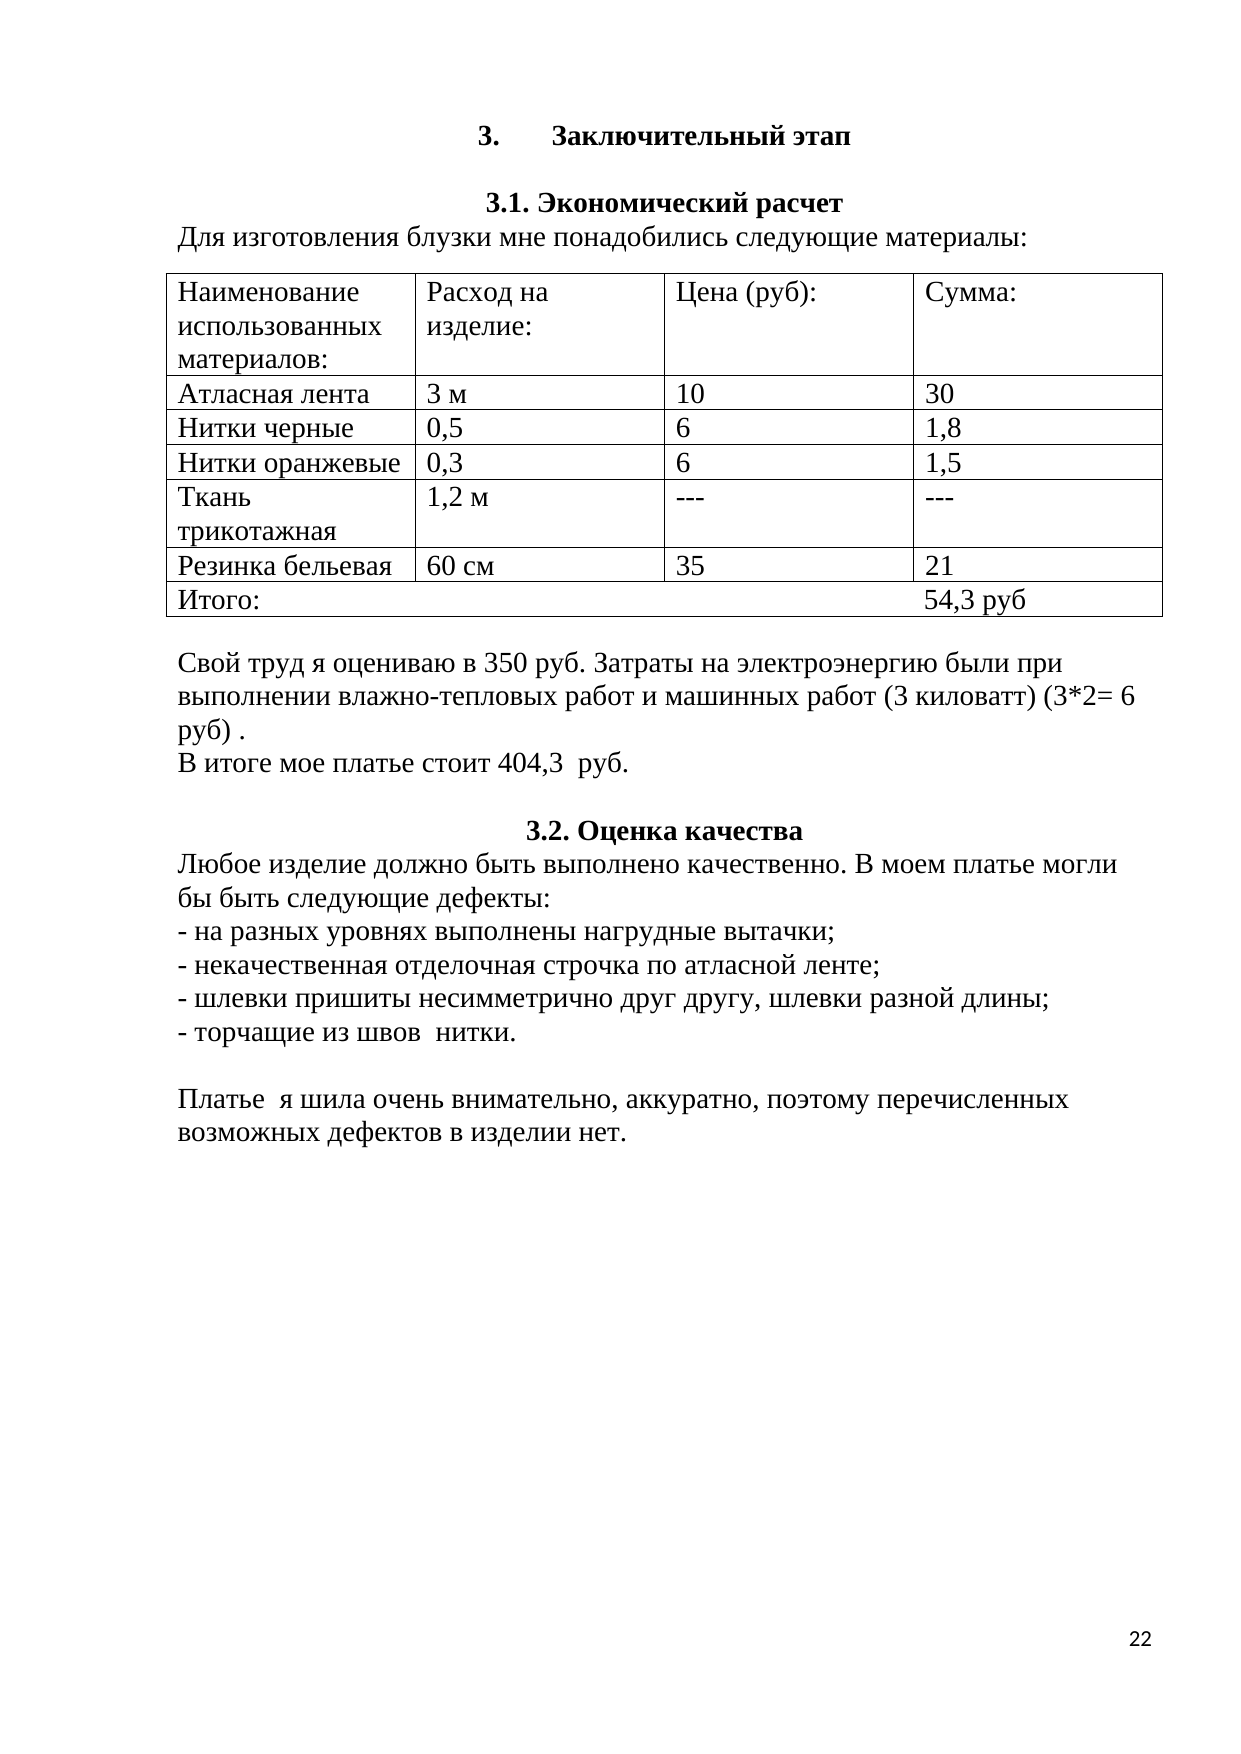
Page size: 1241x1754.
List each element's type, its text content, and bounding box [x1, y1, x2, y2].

table_cell 21 [914, 548, 1162, 581]
text - на разных уровнях выполнены нагрудные вытачки; [177, 913, 1152, 947]
table_cell --- [914, 480, 1162, 547]
table_cell 1,2 м [416, 480, 664, 547]
table_cell Резинка бельевая [167, 548, 415, 581]
table_cell Ткань трикотажная [167, 480, 415, 547]
text - некачественная отделочная строчка по атласной ленте; [177, 947, 1152, 980]
text 3. Заключительный этап [177, 118, 1152, 152]
text - шлевки пришиты несимметрично друг другу, шлевки разной длины; [177, 980, 1152, 1014]
table_cell 60 см [416, 548, 664, 581]
table_cell 30 [914, 376, 1162, 409]
table_header Цена (руб): [665, 274, 913, 375]
text 3.2. Оценка качества [177, 813, 1152, 846]
table_cell 0,5 [416, 410, 664, 444]
text Свой труд я оцениваю в 350 руб. Затраты на электроэнергию были при выполнении влажно-тепловых работ и машинных работ (3 киловатт) (3*2= 6 руб) . [177, 645, 1152, 746]
table_cell 1,5 [914, 445, 1162, 478]
text В итоге мое платье стоит 404,3 руб. [177, 746, 1152, 779]
table_cell 0,3 [416, 445, 664, 478]
text - торчащие из швов нитки. [177, 1014, 1152, 1047]
table_cell Нитки оранжевые [167, 445, 415, 478]
table_cell 6 [665, 410, 913, 444]
text Платье я шила очень внимательно, аккуратно, поэтому перечисленных возможных дефектов в изделии нет. [177, 1081, 1152, 1148]
table_header Сумма: [914, 274, 1162, 375]
table_cell --- [665, 480, 913, 547]
table_cell 6 [665, 445, 913, 478]
text 3.1. Экономический расчет [177, 185, 1152, 219]
table_header Наименование использованных материалов: [167, 274, 415, 375]
table_cell 10 [665, 376, 913, 409]
table_cell 35 [665, 548, 913, 581]
table_header Расход на изделие: [416, 274, 664, 375]
text Любое изделие должно быть выполнено качественно. В моем платье могли бы быть следующие дефекты: [177, 846, 1152, 913]
table_cell 3 м [416, 376, 664, 409]
table_cell Нитки черные [167, 410, 415, 444]
table_cell Атласная лента [167, 376, 415, 409]
table_cell 1,8 [914, 410, 1162, 444]
text Для изготовления блузки мне понадобились следующие материалы: [177, 219, 1152, 252]
table_cell Итого: 54,3 руб [167, 582, 1162, 616]
